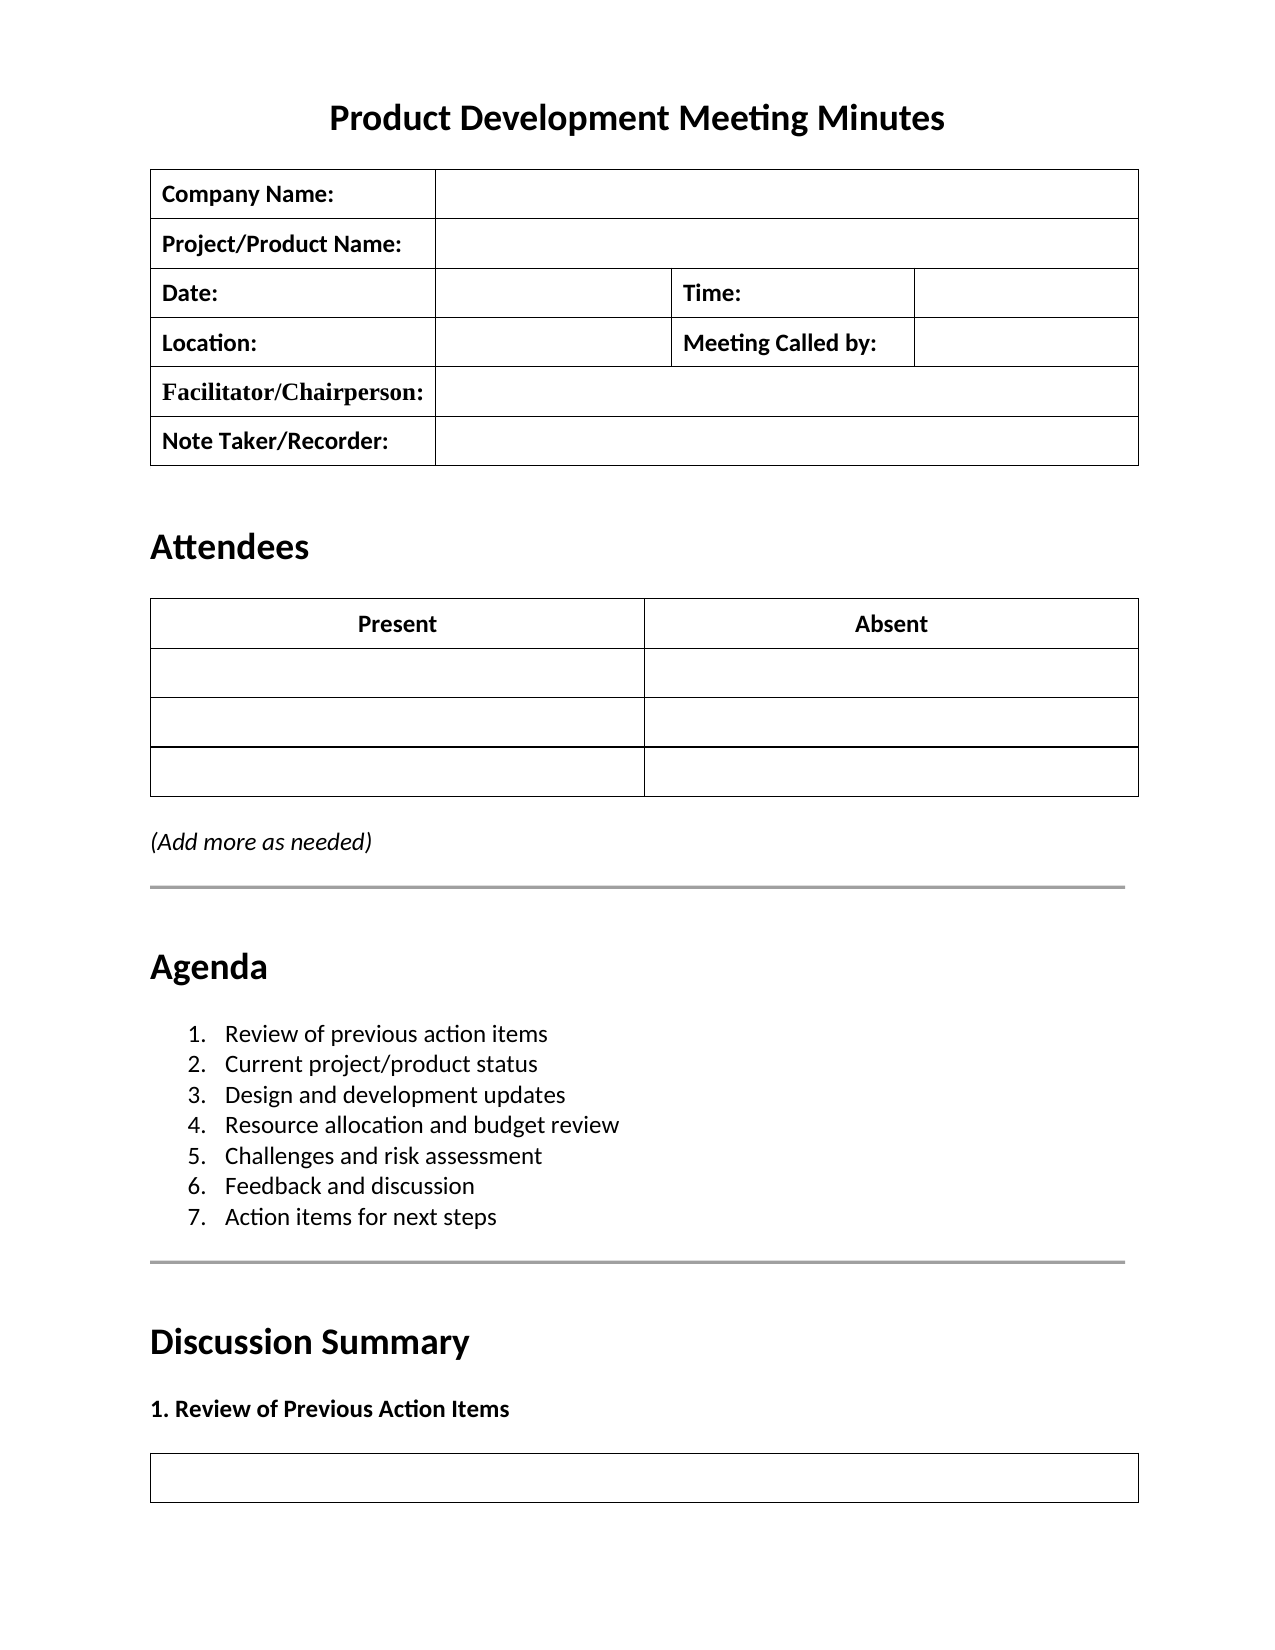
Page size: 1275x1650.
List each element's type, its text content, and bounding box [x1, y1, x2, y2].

table_cell Time: [672, 269, 914, 317]
table_header Present [151, 599, 644, 648]
table_cell [915, 269, 1138, 317]
list Challenges and risk assessment [187, 1140, 1125, 1170]
text Discussion Summary [150, 1318, 1125, 1364]
table_cell Facilitator/Chairperson: [151, 367, 435, 416]
table_cell Meeting Called by: [672, 318, 914, 366]
table_cell Date: [151, 269, 435, 317]
text Agenda [150, 943, 1125, 989]
text 1. Review of Previous Action Items [150, 1393, 1125, 1423]
text Product Development Meeting Minutes [150, 94, 1125, 139]
list Action items for next steps [187, 1201, 1125, 1231]
table_header [436, 170, 1138, 218]
table_header Company Name: [151, 170, 435, 218]
list Current project/product status [187, 1048, 1125, 1079]
table_header Absent [645, 599, 1138, 648]
list Design and development updates [187, 1079, 1125, 1109]
table_cell [436, 219, 1138, 267]
table_cell [151, 698, 644, 746]
table_cell Note Taker/Recorder: [151, 417, 435, 465]
table_cell [436, 417, 1138, 465]
table_cell [151, 748, 644, 796]
table_header [151, 1454, 1138, 1502]
list Review of previous action items [187, 1018, 1125, 1048]
table_cell [645, 698, 1138, 746]
text Attendees [150, 523, 1125, 569]
table_cell [151, 649, 644, 697]
table_cell [645, 748, 1138, 796]
table_cell [436, 269, 671, 317]
table_cell Location: [151, 318, 435, 366]
text (Add more as needed) [150, 826, 1125, 856]
table_cell Project/Product Name: [151, 219, 435, 267]
list Resource allocation and budget review [187, 1109, 1125, 1140]
table_cell [915, 318, 1138, 366]
list Feedback and discussion [187, 1170, 1125, 1201]
table_cell [436, 367, 1138, 416]
table_cell [436, 318, 671, 366]
table_cell [645, 649, 1138, 697]
